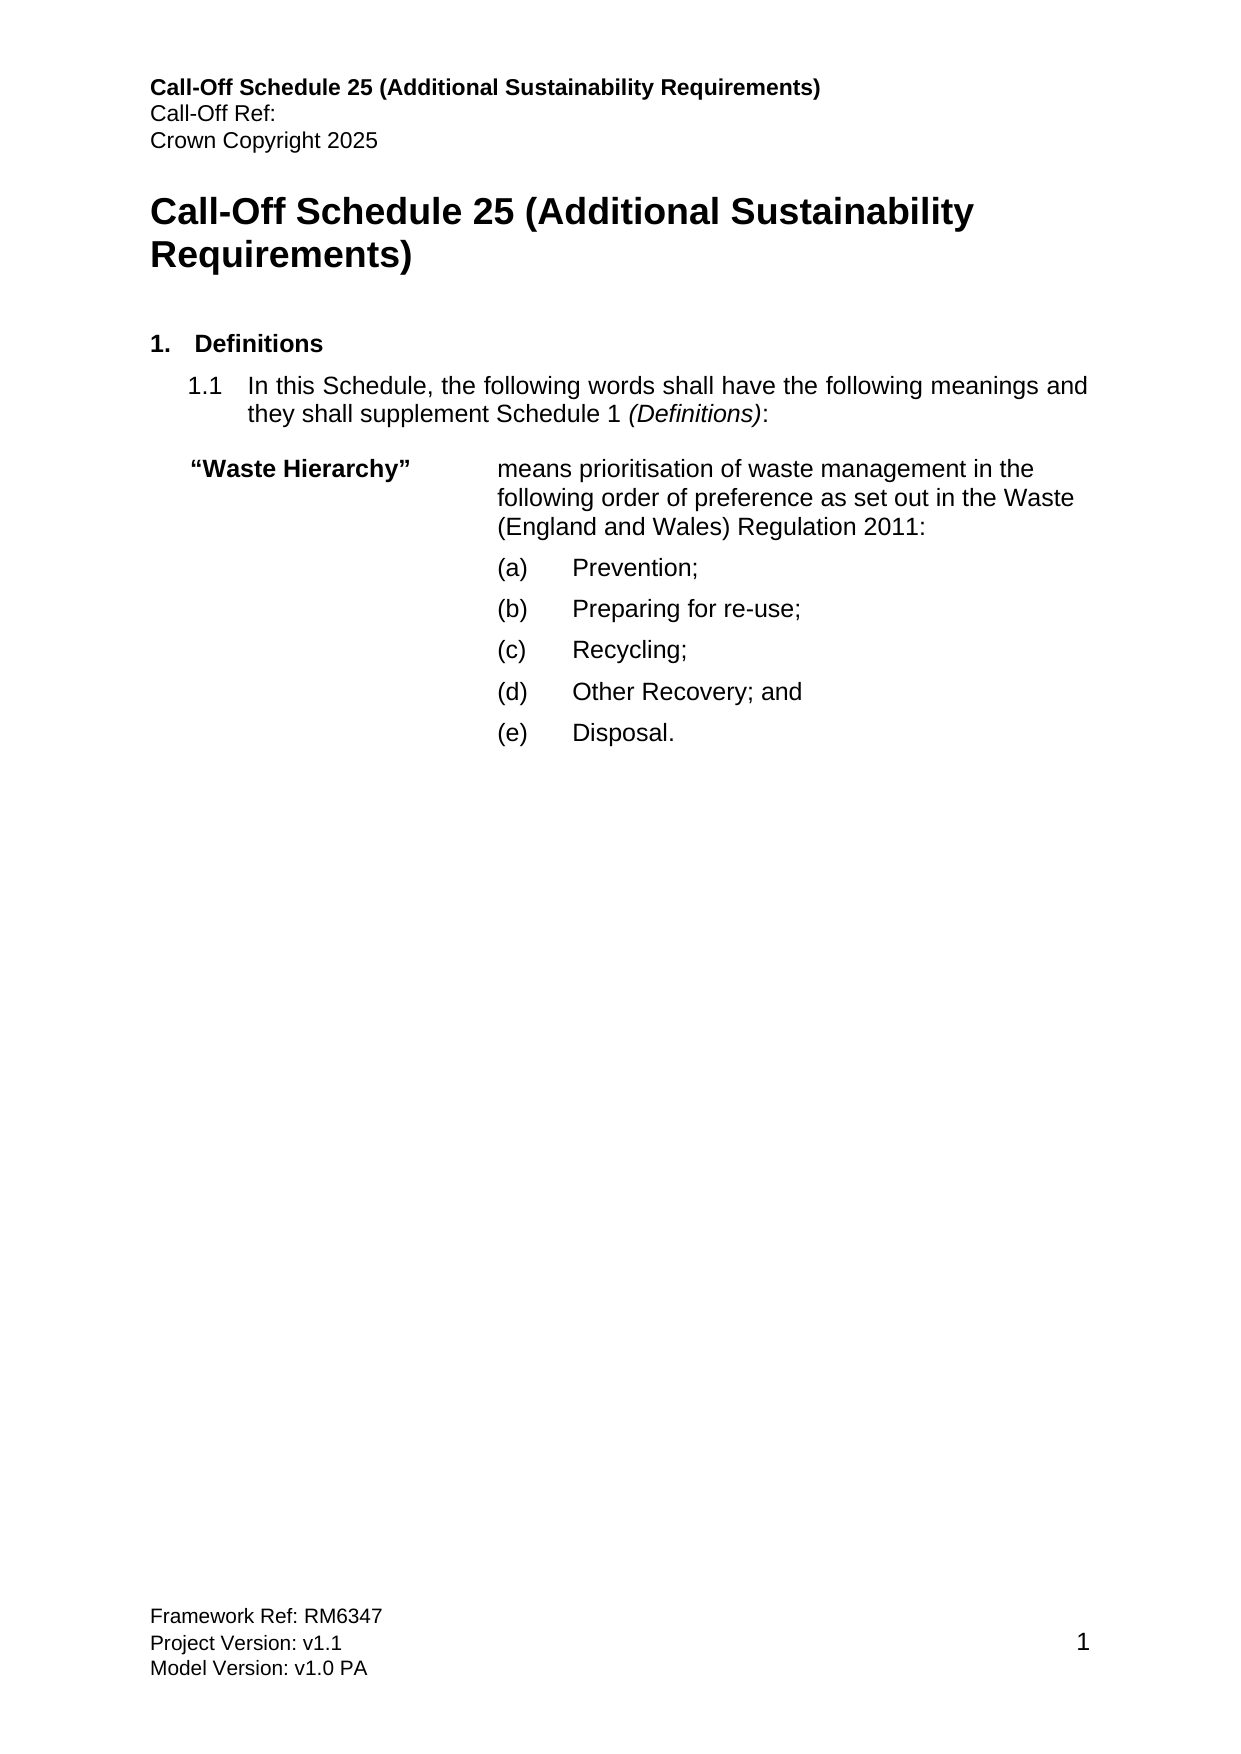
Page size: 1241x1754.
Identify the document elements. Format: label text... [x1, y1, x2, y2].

list Definitions [150, 329, 1090, 358]
table_header means prioritisation of waste management in the following order of preference as set out in the Waste (England and Wales) Regulation 2011: Prevention; Preparing for re-use; Recycling; Other Recovery; and Disposal. [486, 442, 1090, 759]
text Call-Off Schedule 25 (Additional Sustainability Requirements) [150, 189, 1090, 276]
text 1.1 In this Schedule, the following words shall have the following meanings and they shall supplement Schedule 1 (Definitions): [187, 371, 1090, 428]
table_header “Waste Hierarchy” [179, 442, 485, 759]
